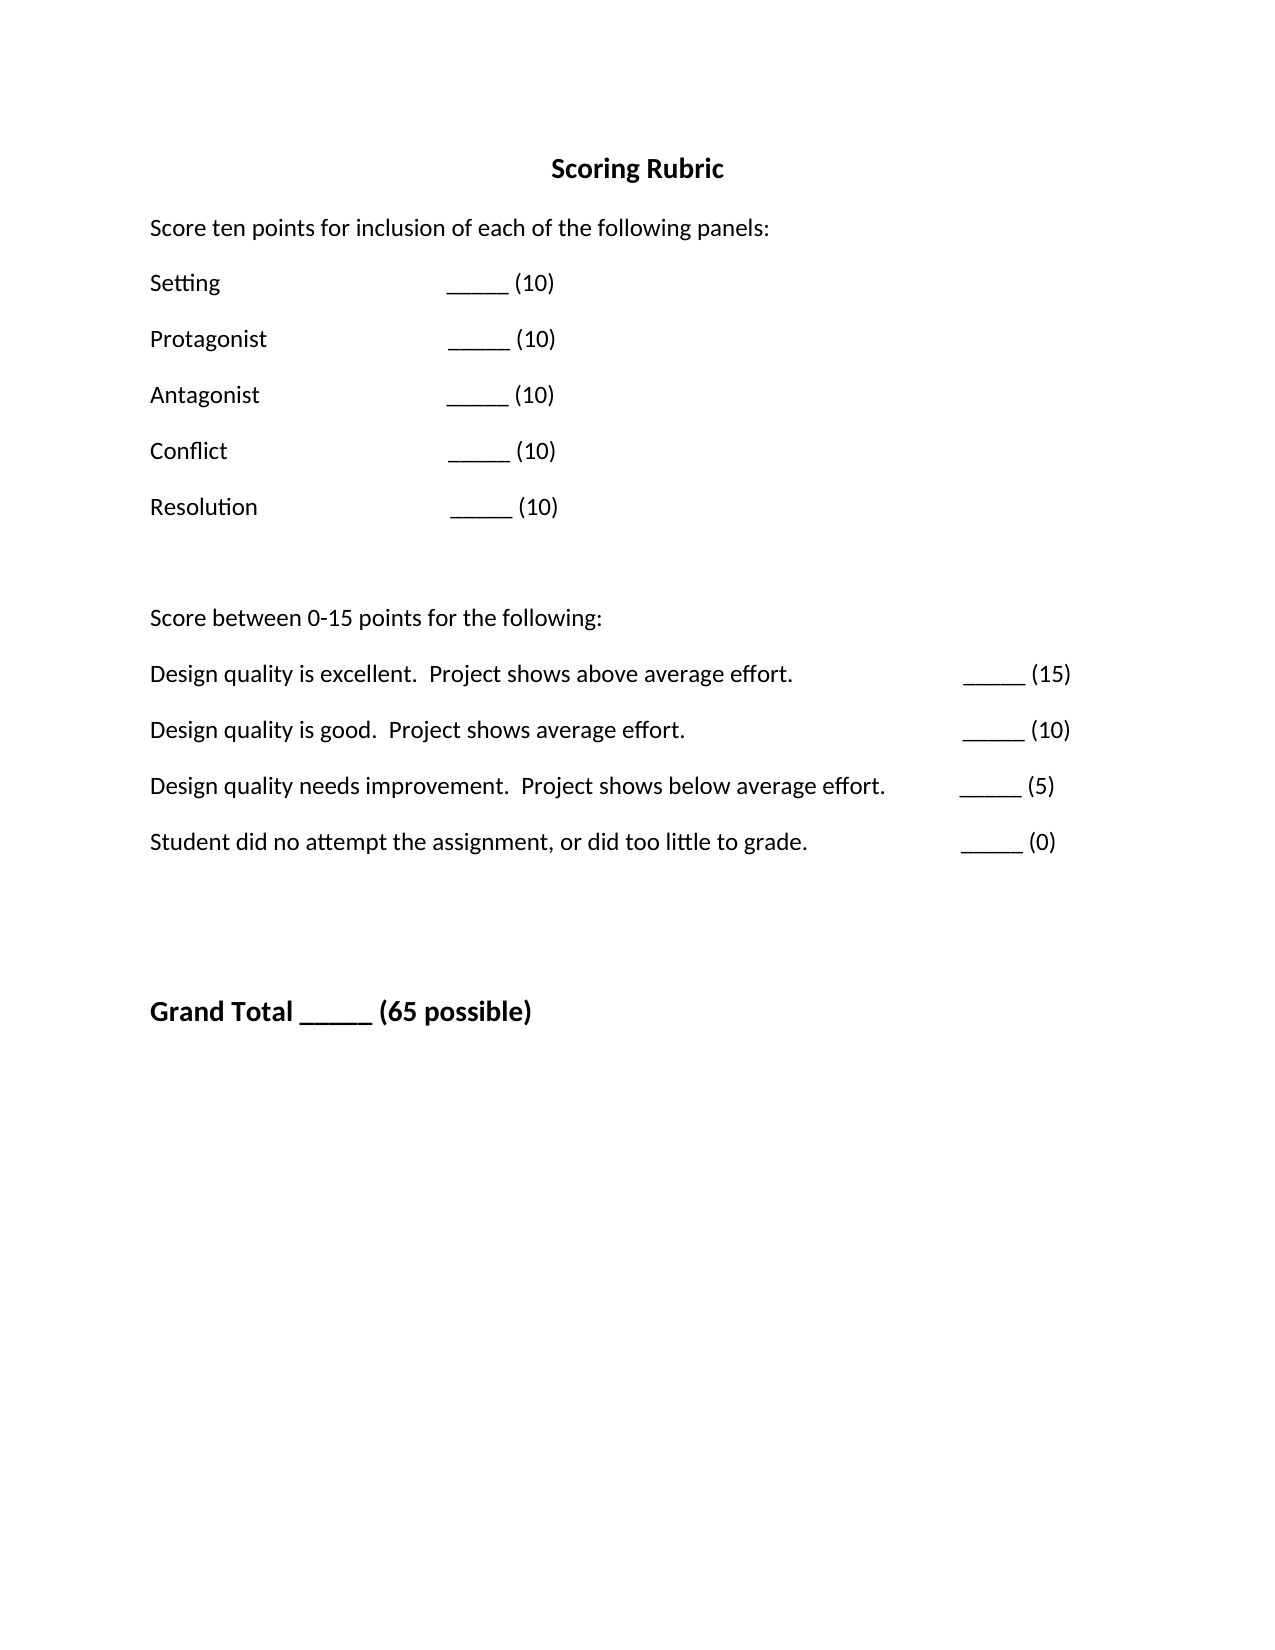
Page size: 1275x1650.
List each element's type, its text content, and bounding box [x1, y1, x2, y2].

text Design quality needs improvement. Project shows below average effort. _____ (5) [150, 770, 1125, 801]
text Score between 0-15 points for the following: [150, 603, 1125, 633]
text Design quality is excellent. Project shows above average effort. _____ (15) [150, 658, 1125, 689]
text Student did no attempt the assignment, or did too little to grade. _____ (0) [150, 826, 1125, 856]
text Protagonist _____ (10) [150, 323, 1125, 354]
text Setting _____ (10) [150, 268, 1125, 298]
text Antagonist _____ (10) [150, 379, 1125, 410]
text Grand Total _____ (65 possible) [150, 993, 1125, 1029]
text Design quality is good. Project shows average effort. _____ (10) [150, 714, 1125, 745]
text Score ten points for inclusion of each of the following panels: [150, 212, 1125, 242]
text Scoring Rubric [150, 150, 1125, 186]
text Conflict _____ (10) [150, 435, 1125, 466]
text Resolution _____ (10) [150, 491, 1125, 521]
